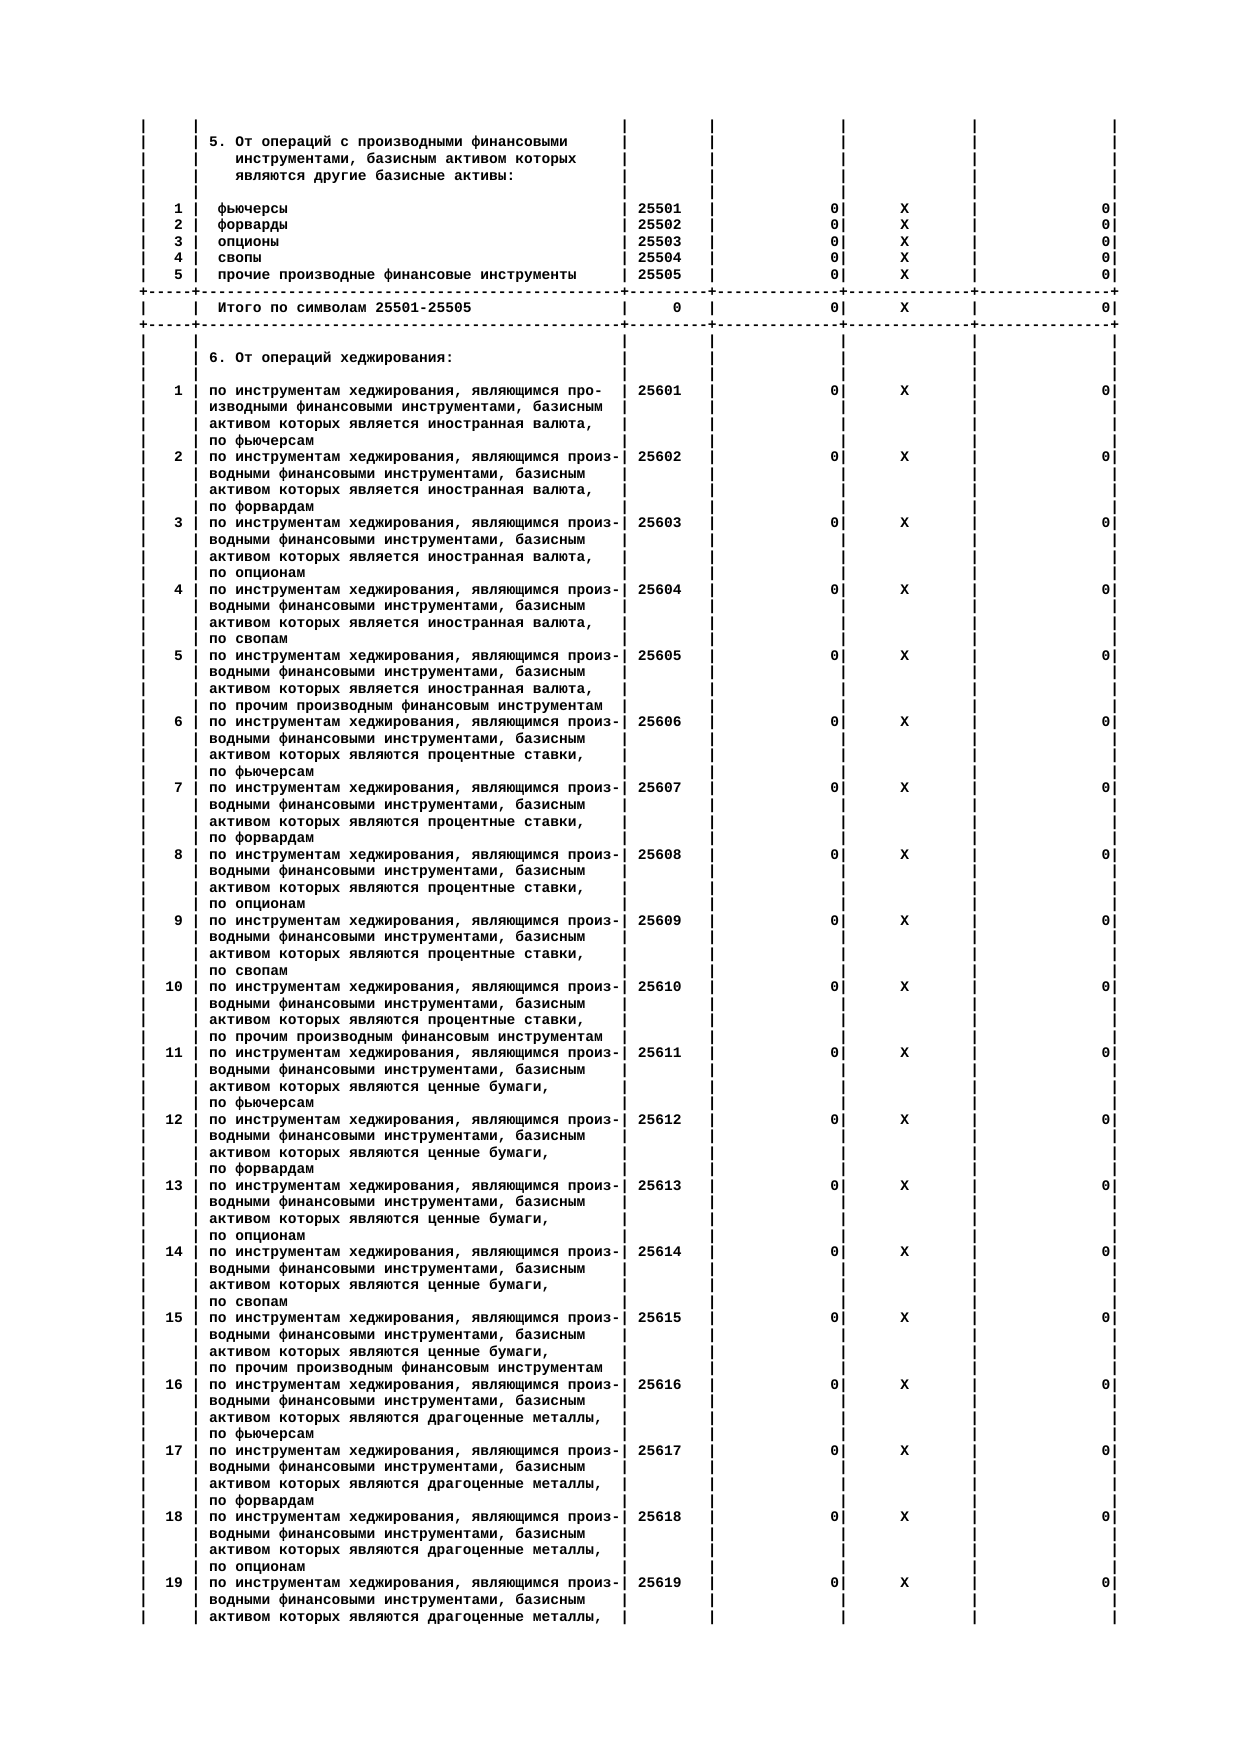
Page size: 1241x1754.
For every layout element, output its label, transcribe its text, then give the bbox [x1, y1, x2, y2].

text | | активом которых является иностранная валюта, | | | | | [139, 482, 1181, 499]
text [139, 1592, 1181, 1609]
text | | активом которых являются ценные бумаги, | | | | | [139, 1079, 1181, 1095]
text | 8 | по инструментам хеджирования, являющимся произ-| 25608 | 0| Х | 0| [139, 847, 1181, 863]
text | | по свопам | | | | | [139, 963, 1181, 979]
text | 2 | форварды | 25502 | 0| Х | 0| [139, 217, 1181, 234]
text | 1 | фьючерсы | 25501 | 0| Х | 0| [139, 201, 1181, 217]
text | | активом которых являются процентные ставки, | | | | | [139, 880, 1181, 897]
text | | активом которых являются ценные бумаги, | | | | | [139, 1277, 1181, 1294]
text | | | | | | | [139, 333, 1181, 350]
text | | активом которых является иностранная валюта, | | | | | [139, 549, 1181, 565]
text | | по опционам | | | | | [139, 897, 1181, 913]
text | | по фьючерсам | | | | | [139, 1427, 1181, 1443]
text | | водными финансовыми инструментами, базисным | | | | | [139, 665, 1181, 681]
text | | водными финансовыми инструментами, базисным | | | | | [139, 1460, 1181, 1476]
text | | водными финансовыми инструментами, базисным | | | | | [139, 930, 1181, 946]
text | | по опционам | | | | | [139, 1559, 1181, 1576]
text | | водными финансовыми инструментами, базисным | | | | | [139, 797, 1181, 814]
text | | являются другие базисные активы: | | | | | [139, 168, 1181, 184]
text | 7 | по инструментам хеджирования, являющимся произ-| 25607 | 0| Х | 0| [139, 781, 1181, 797]
text | | | | | | | [139, 367, 1181, 383]
text | | водными финансовыми инструментами, базисным | | | | | [139, 466, 1181, 482]
text | | активом которых являются процентные ставки, | | | | | [139, 946, 1181, 963]
text | | по свопам | | | | | [139, 632, 1181, 648]
text | | активом которых являются драгоценные металлы, | | | | | [139, 1410, 1181, 1427]
text | | водными финансовыми инструментами, базисным | | | | | [139, 532, 1181, 549]
text | 10 | по инструментам хеджирования, являющимся произ-| 25610 | 0| Х | 0| [139, 979, 1181, 996]
text | | по опционам | | | | | [139, 1228, 1181, 1244]
text | | активом которых является иностранная валюта, | | | | | [139, 681, 1181, 698]
text | | по свопам | | | | | [139, 1294, 1181, 1311]
text | | водными финансовыми инструментами, базисным | | | | | [139, 1327, 1181, 1344]
text | | | | | | | [139, 118, 1181, 135]
text | 6 | по инструментам хеджирования, являющимся произ-| 25606 | 0| Х | 0| [139, 714, 1181, 731]
text | | по форвардам | | | | | [139, 830, 1181, 847]
text | | 6. От операций хеджирования: | | | | | [139, 350, 1181, 367]
text | | активом которых являются процентные ставки, | | | | | [139, 814, 1181, 830]
text | | | | | | | [139, 184, 1181, 201]
text +-----+------------------------------------------------+---------+--------------+--------------+---------------+ [139, 317, 1181, 333]
text | | активом которых является иностранная валюта, | | | | | [139, 416, 1181, 433]
text | | активом которых являются ценные бумаги, | | | | | [139, 1211, 1181, 1228]
text | | водными финансовыми инструментами, базисным | | | | | [139, 1195, 1181, 1211]
text | 15 | по инструментам хеджирования, являющимся произ-| 25615 | 0| Х | 0| [139, 1311, 1181, 1327]
text | | по форвардам | | | | | [139, 1493, 1181, 1509]
text | | активом которых являются процентные ставки, | | | | | [139, 747, 1181, 764]
text | | водными финансовыми инструментами, базисным | | | | | [139, 1128, 1181, 1145]
text | 1 | по инструментам хеджирования, являющимся про- | 25601 | 0| Х | 0| [139, 383, 1181, 400]
text | 14 | по инструментам хеджирования, являющимся произ-| 25614 | 0| Х | 0| [139, 1244, 1181, 1261]
text | 4 | свопы | 25504 | 0| Х | 0| [139, 251, 1181, 267]
text | 3 | опционы | 25503 | 0| Х | 0| [139, 234, 1181, 251]
text | | водными финансовыми инструментами, базисным | | | | | [139, 1062, 1181, 1079]
text | | активом которых являются ценные бумаги, | | | | | [139, 1344, 1181, 1360]
text | 2 | по инструментам хеджирования, являющимся произ-| 25602 | 0| Х | 0| [139, 449, 1181, 466]
text | 17 | по инструментам хеджирования, являющимся произ-| 25617 | 0| Х | 0| [139, 1443, 1181, 1460]
text | | активом которых являются драгоценные металлы, | | | | | [139, 1542, 1181, 1559]
text | 11 | по инструментам хеджирования, являющимся произ-| 25611 | 0| Х | 0| [139, 1046, 1181, 1062]
text | 5 | по инструментам хеджирования, являющимся произ-| 25605 | 0| Х | 0| [139, 648, 1181, 665]
text | | водными финансовыми инструментами, базисным | | | | | [139, 1261, 1181, 1277]
text | 19 | по инструментам хеджирования, являющимся произ-| 25619 | 0| Х | 0| [139, 1576, 1181, 1592]
text | 13 | по инструментам хеджирования, являющимся произ-| 25613 | 0| Х | 0| [139, 1178, 1181, 1195]
text | | Итого по символам 25501-25505 | 0 | 0| Х | 0| [139, 300, 1181, 317]
text | | по фьючерсам | | | | | [139, 1095, 1181, 1112]
text | | активом которых являются ценные бумаги, | | | | | [139, 1145, 1181, 1162]
text | | по фьючерсам | | | | | [139, 764, 1181, 781]
text | | водными финансовыми инструментами, базисным | | | | | [139, 598, 1181, 615]
text | | по прочим производным финансовым инструментам | | | | | [139, 698, 1181, 714]
text +-----+------------------------------------------------+---------+--------------+--------------+---------------+ [139, 284, 1181, 300]
text | | водными финансовыми инструментами, базисным | | | | | [139, 863, 1181, 880]
text | 9 | по инструментам хеджирования, являющимся произ-| 25609 | 0| Х | 0| [139, 913, 1181, 930]
text | | изводными финансовыми инструментами, базисным | | | | | [139, 400, 1181, 416]
text | 4 | по инструментам хеджирования, являющимся произ-| 25604 | 0| Х | 0| [139, 582, 1181, 598]
text | 5 | прочие производные финансовые инструменты | 25505 | 0| Х | 0| [139, 267, 1181, 284]
text | 3 | по инструментам хеджирования, являющимся произ-| 25603 | 0| Х | 0| [139, 516, 1181, 532]
text | | по форвардам | | | | | [139, 1162, 1181, 1178]
text | | инструментами, базисным активом которых | | | | | [139, 151, 1181, 168]
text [139, 1609, 1181, 1625]
text | | водными финансовыми инструментами, базисным | | | | | [139, 1393, 1181, 1410]
text | 18 | по инструментам хеджирования, являющимся произ-| 25618 | 0| Х | 0| [139, 1509, 1181, 1526]
text | | активом которых являются процентные ставки, | | | | | [139, 1012, 1181, 1029]
text | | активом которых является иностранная валюта, | | | | | [139, 615, 1181, 632]
text | | по прочим производным финансовым инструментам | | | | | [139, 1029, 1181, 1046]
text | 16 | по инструментам хеджирования, являющимся произ-| 25616 | 0| Х | 0| [139, 1377, 1181, 1393]
text | | водными финансовыми инструментами, базисным | | | | | [139, 731, 1181, 747]
text | | по форвардам | | | | | [139, 499, 1181, 516]
text | | активом которых являются драгоценные металлы, | | | | | [139, 1476, 1181, 1493]
text | | водными финансовыми инструментами, базисным | | | | | [139, 996, 1181, 1012]
text | | по фьючерсам | | | | | [139, 433, 1181, 449]
text | | по прочим производным финансовым инструментам | | | | | [139, 1360, 1181, 1377]
text | | по опционам | | | | | [139, 565, 1181, 582]
text | 12 | по инструментам хеджирования, являющимся произ-| 25612 | 0| Х | 0| [139, 1112, 1181, 1128]
text | | 5. От операций с производными финансовыми | | | | | [139, 135, 1181, 151]
text | | водными финансовыми инструментами, базисным | | | | | [139, 1526, 1181, 1542]
